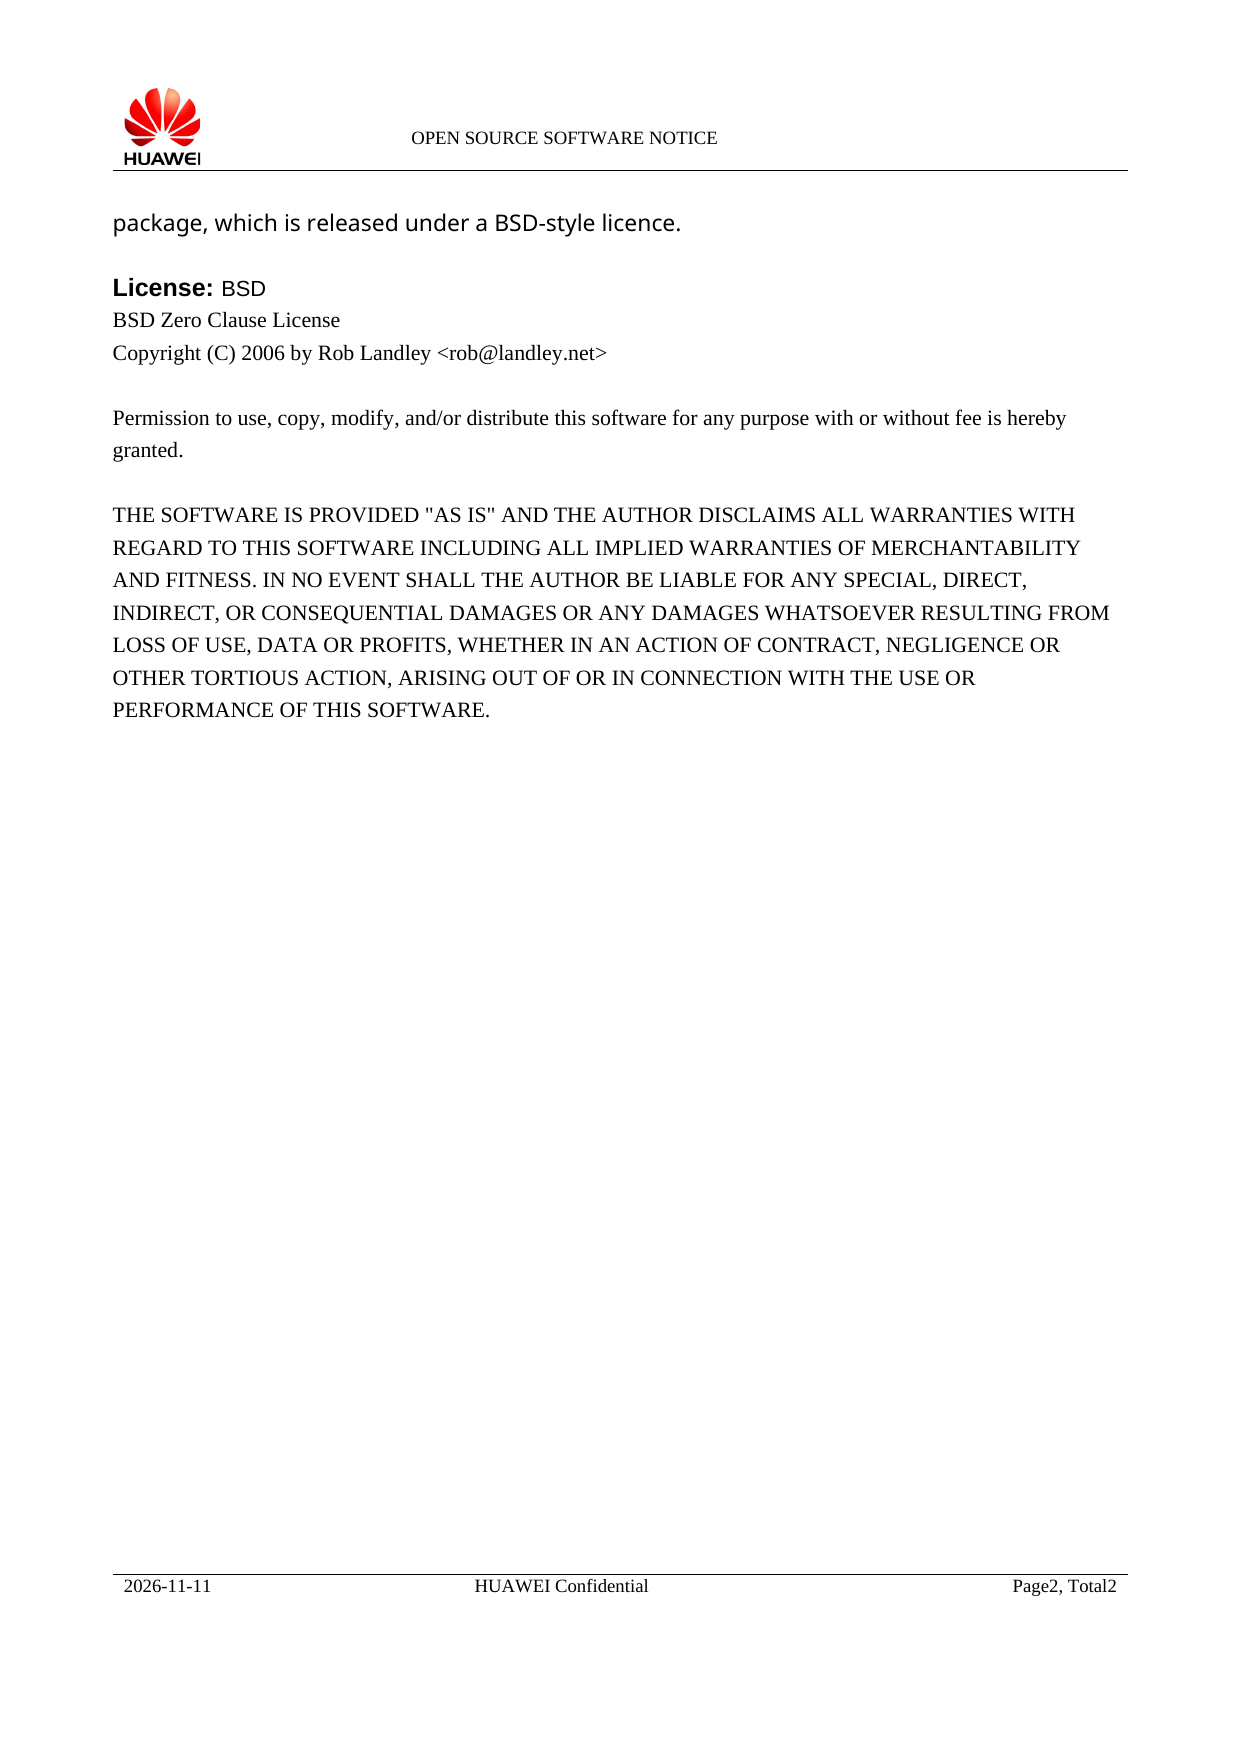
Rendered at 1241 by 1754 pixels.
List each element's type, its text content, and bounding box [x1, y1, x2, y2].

text BSD Zero Clause License Copyright (C) 2006 by Rob Landley <rob@landley.net> Permission to use, copy, modify, and/or distribute this software for any purpose with or without fee is hereby granted. THE SOFTWARE IS PROVIDED "AS IS" AND THE AUTHOR DISCLAIMS ALL WARRANTIES WITH REGARD TO THIS SOFTWARE INCLUDING ALL IMPLIED WARRANTIES OF MERCHANTABILITY AND FITNESS. IN NO EVENT SHALL THE AUTHOR BE LIABLE FOR ANY SPECIAL, DIRECT, INDIRECT, OR CONSEQUENTIAL DAMAGES OR ANY DAMAGES WHATSOEVER RESULTING FROM LOSS OF USE, DATA OR PROFITS, WHETHER IN AN ACTION OF CONTRACT, NEGLIGENCE OR OTHER TORTIOUS ACTION, ARISING OUT OF OR IN CONNECTION WITH THE USE OR PERFORMANCE OF THIS SOFTWARE. [112, 304, 1128, 759]
picture [124, 88, 201, 165]
text License: BSD [112, 271, 1128, 304]
